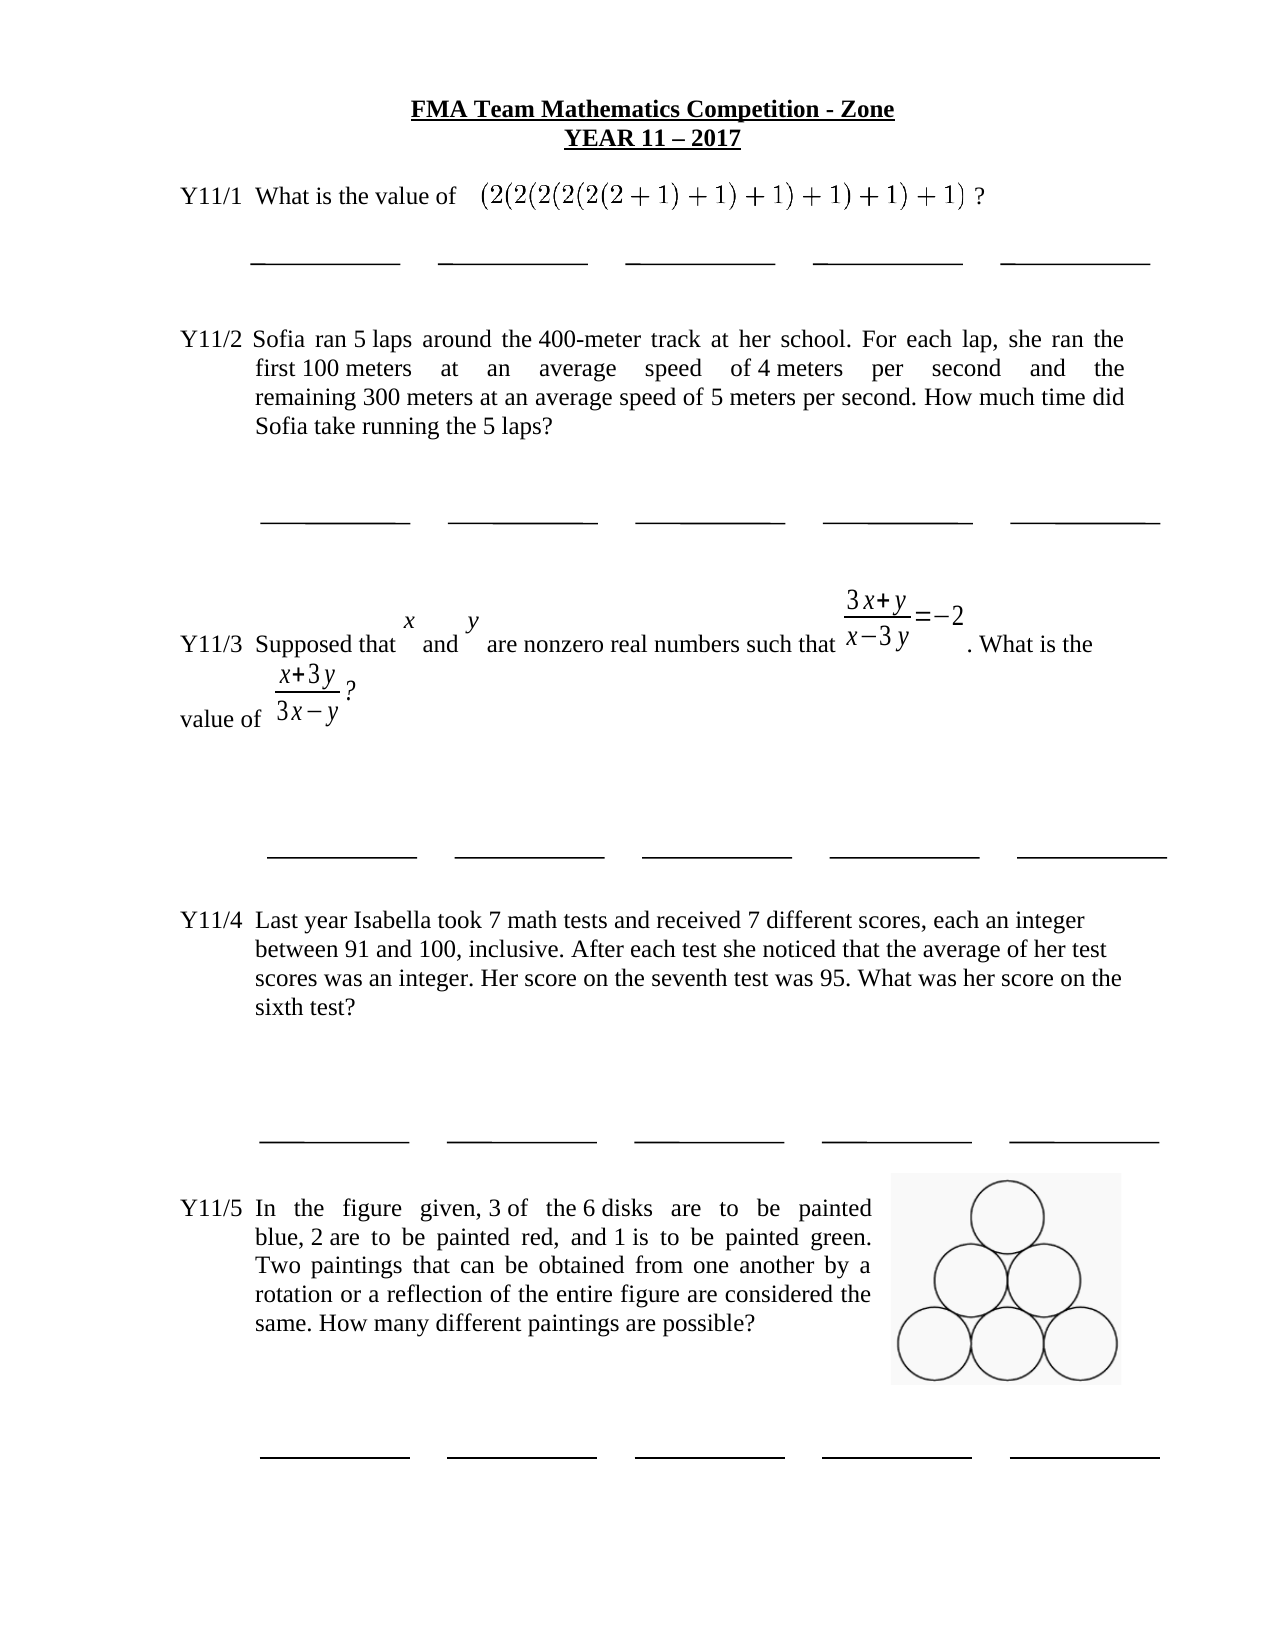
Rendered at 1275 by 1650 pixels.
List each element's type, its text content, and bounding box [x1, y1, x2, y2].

picture [889, 1173, 1122, 1383]
text YEAR 11 – 2017 [180, 123, 1125, 152]
text Y11/2 Sofia ran 5 laps around the 400-meter track at her school. For each lap, she ran the first 100 meters at an average speed of 4 meters per second and the remaining 300 meters at an average speed of 5 meters per second. How much time did Sofia take running the 5 laps? [180, 324, 1125, 439]
picture [479, 182, 964, 210]
text FMA Team Mathematics Competition - Zone [180, 94, 1125, 123]
text Y11/3 Supposed that and are nonzero real numbers such that . What is the value of [180, 583, 1125, 733]
text Y11/5 In the figure given, 3 of the 6 disks are to be painted blue, 2 are to be painted red, and 1 is to be painted green. Two paintings that can be obtained from one another by a rotation or a reflection of the entire figure are considered the same. How many different paintings are possible? [180, 1193, 889, 1337]
text Y11/4 Last year Isabella took 7 math tests and received 7 different scores, each an integer between 91 and 100, inclusive. After each test she noticed that the average of her test scores was an integer. Her score on the seventh test was 95. What was her score on the sixth test? [180, 905, 1125, 1020]
